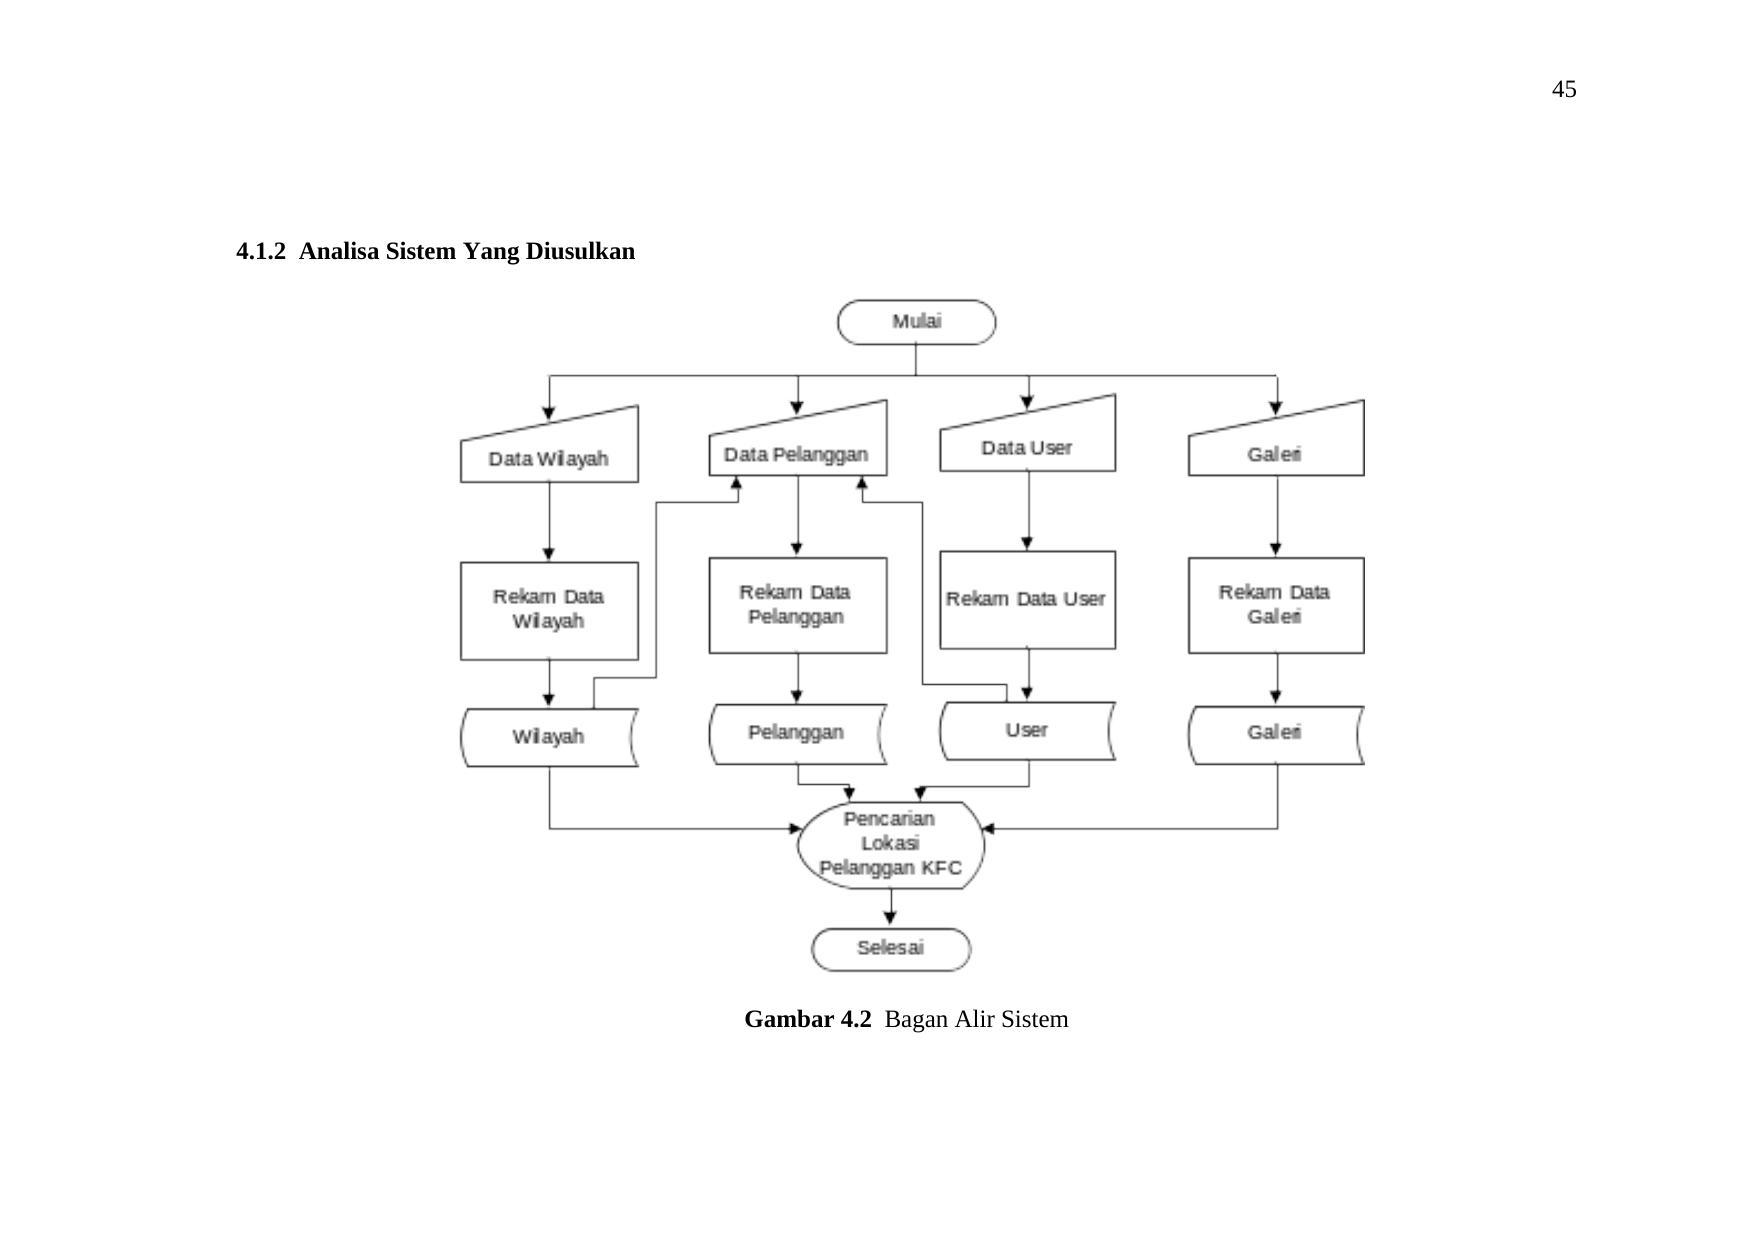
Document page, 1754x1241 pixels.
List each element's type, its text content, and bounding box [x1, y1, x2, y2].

text Gambar 4.2 Bagan Alir Sistem [236, 1004, 1577, 1032]
text 4.1.2 Analisa Sistem Yang Diusulkan [236, 236, 1577, 265]
